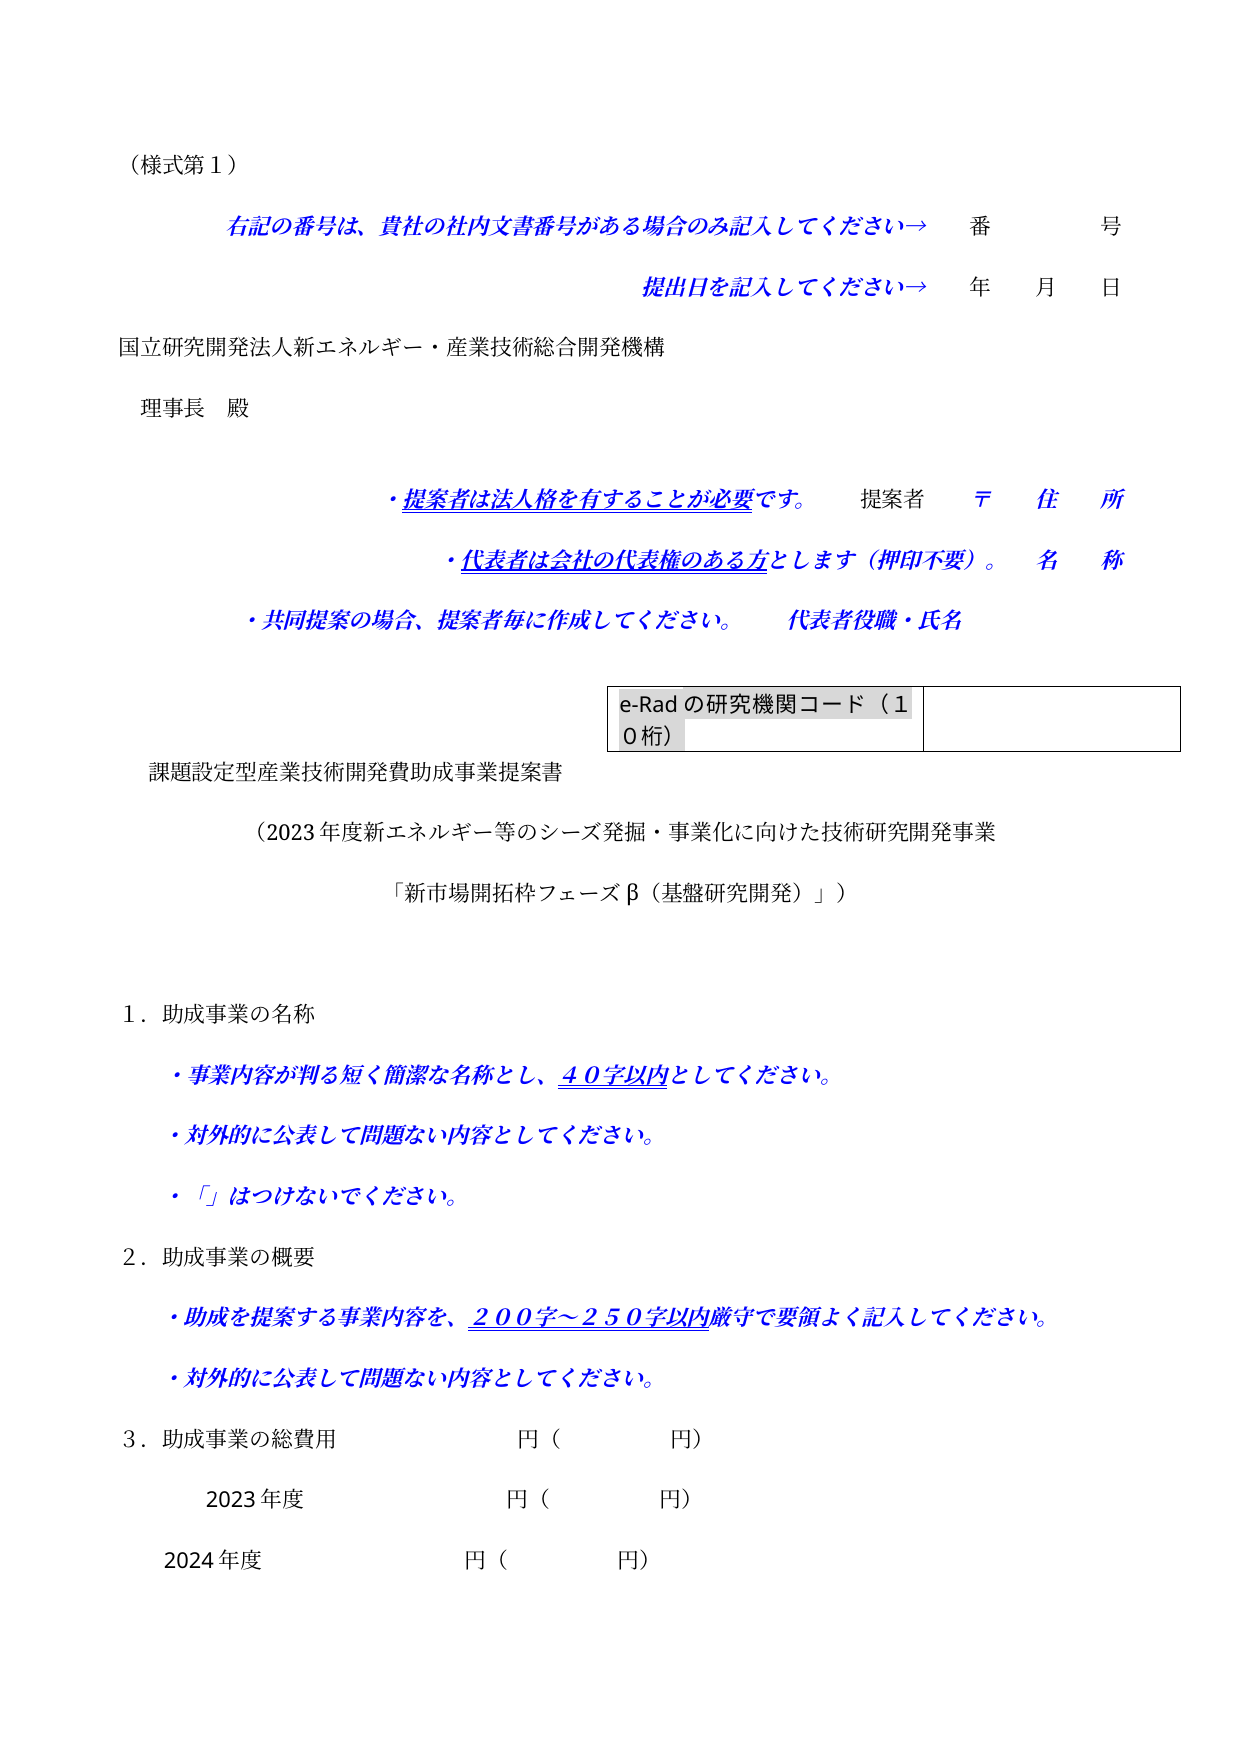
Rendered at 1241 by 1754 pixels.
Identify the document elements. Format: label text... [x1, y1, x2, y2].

text （様式第１） [118, 134, 1122, 195]
text ・対外的に公表して問題ない内容としてください。 [162, 1347, 1122, 1407]
subtitle １．助成事業の名称 [118, 983, 1122, 1043]
text 提出日を記入してください→ 年 月 日 [118, 255, 1122, 316]
text ・提案者は法人格を有することが必要です。 提案者 〒 住 所 [118, 468, 1122, 528]
text 2023年度 円（ 円） [118, 1468, 1122, 1528]
text ２．助成事業の概要 [118, 1225, 1122, 1286]
text 国立研究開発法人新エネルギー・産業技術総合開発機構 [118, 316, 1122, 377]
text ・共同提案の場合、提案者毎に作成してください。 代表者役職・氏名 [118, 589, 1078, 649]
subtitle （2023年度新エネルギー等のシーズ発掘・事業化に向けた技術研究開発事業 [118, 801, 1122, 862]
text 2024年度 円（ 円） [118, 1528, 1122, 1589]
text ・助成を提案する事業内容を、２００字～２５０字以内厳守で要領よく記入してください。 [162, 1286, 1122, 1347]
text 右記の番号は、貴社の社内文書番号がある場合のみ記入してください→ 番 号 [118, 195, 1122, 255]
text ・代表者は会社の代表権のある方とします（押印不要）。 名 称 [118, 528, 1122, 589]
subtitle 「新市場開拓枠フェーズβ（基盤研究開発）」） [118, 862, 1122, 922]
text 理事長 殿 [118, 377, 1122, 437]
text ・対外的に公表して問題ない内容としてください。 [118, 1104, 1122, 1165]
table_header e-Radの研究機関コード（１０桁） [685, 687, 923, 751]
subtitle 課題設定型産業技術開発費助成事業提案書 [118, 740, 1122, 801]
table_header [924, 687, 1180, 751]
table_header e-Radの研究機関コード（１０桁） [608, 687, 683, 751]
text ・事業内容が判る短く簡潔な名称とし、４０字以内としてください。 [164, 1043, 1122, 1104]
text ・「」はつけないでください。 [118, 1165, 1122, 1225]
text ３．助成事業の総費用 円（ 円） [118, 1407, 1122, 1468]
